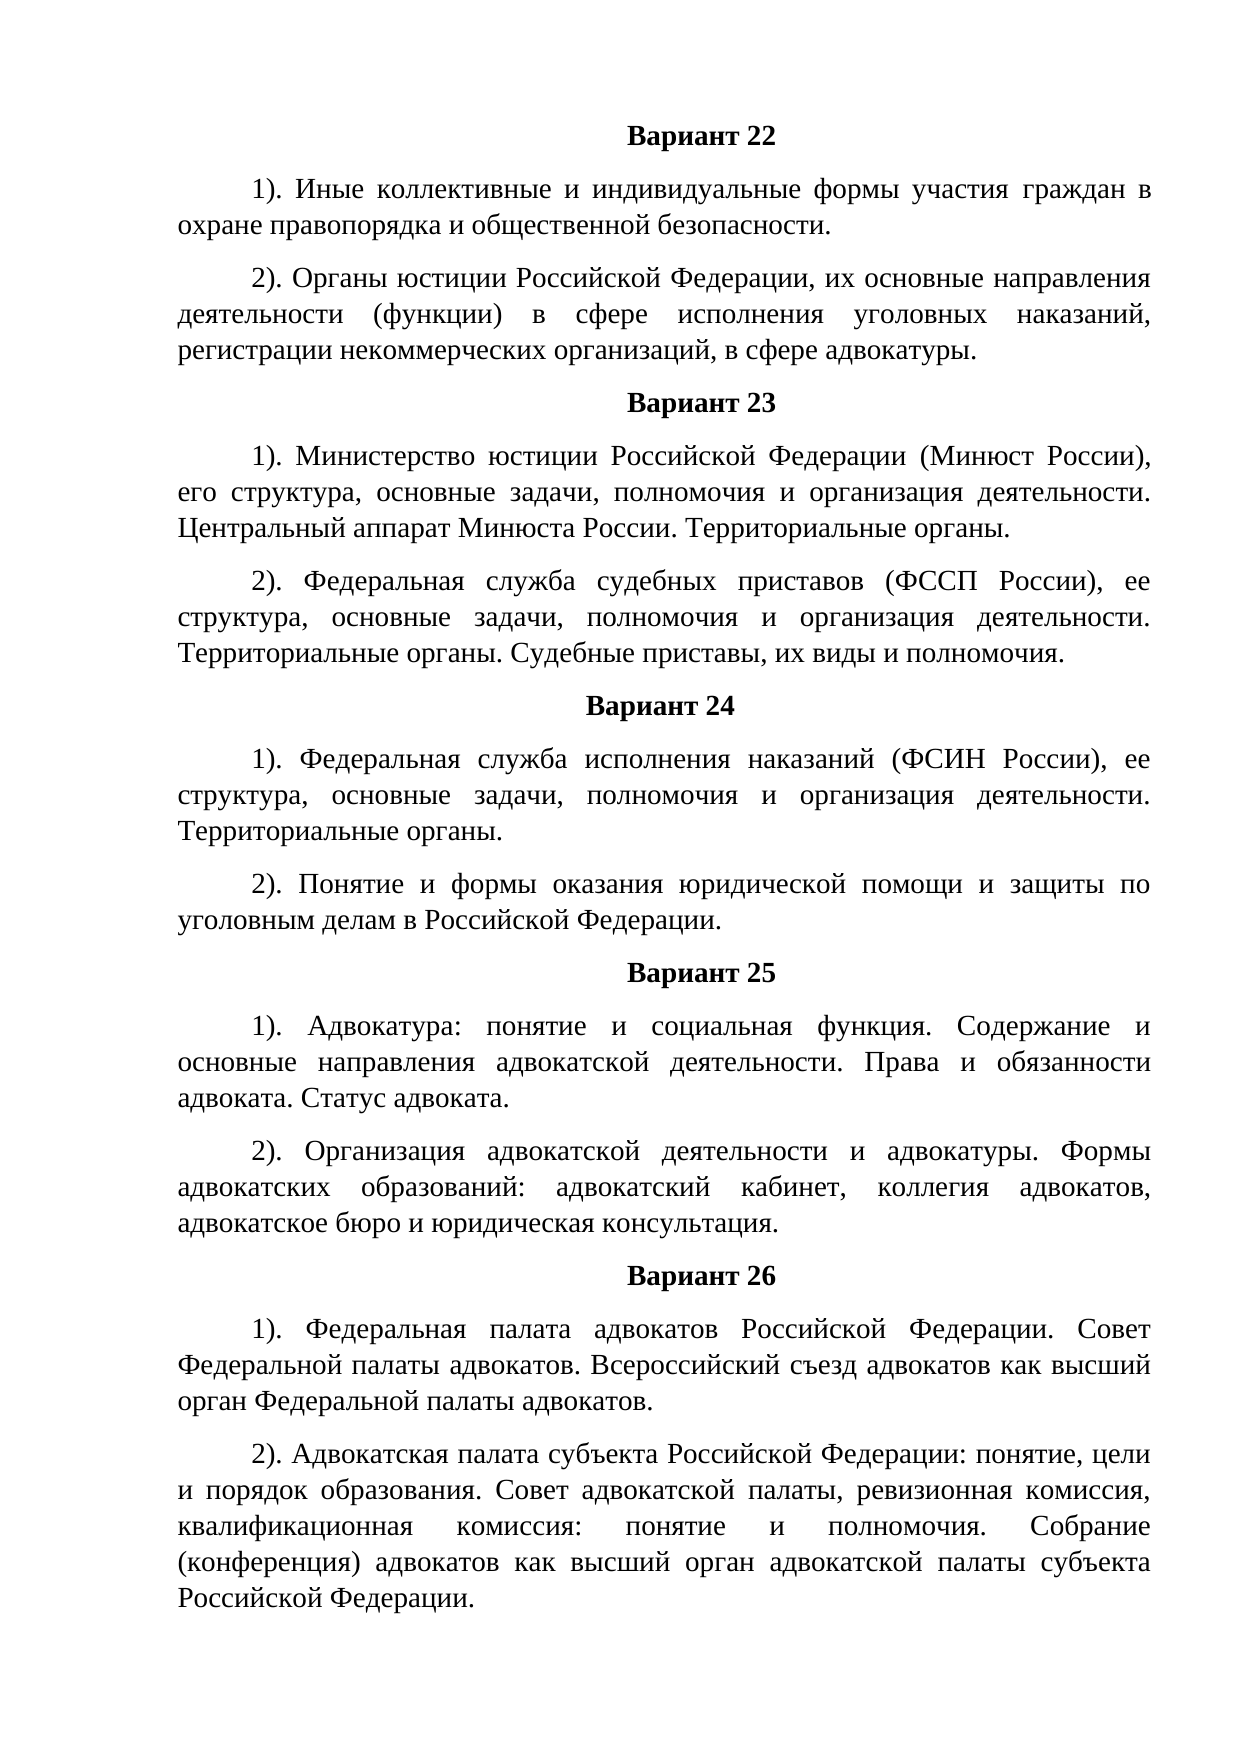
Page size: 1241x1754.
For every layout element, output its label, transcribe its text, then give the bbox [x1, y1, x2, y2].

text Вариант 22 [177, 118, 1152, 152]
text Вариант 25 [177, 955, 1152, 988]
text 1). Федеральная палата адвокатов Российской Федерации. Совет Федеральной палаты адвокатов. Всероссийский съезд адвокатов как высший орган Федеральной палаты адвокатов. [177, 1311, 1152, 1417]
text 2). Федеральная служба судебных приставов (ФССП России), ее структура, основные задачи, полномочия и организация деятельности. Территориальные органы. Судебные приставы, их виды и полномочия. [177, 563, 1152, 669]
text 1). Федеральная служба исполнения наказаний (ФСИН России), ее структура, основные задачи, полномочия и организация деятельности. Территориальные органы. [177, 741, 1152, 847]
text 1). Иные коллективные и индивидуальные формы участия граждан в охране правопорядка и общественной безопасности. [177, 171, 1152, 241]
text 1). Министерство юстиции Российской Федерации (Минюст России), его структура, основные задачи, полномочия и организация деятельности. Центральный аппарат Минюста России. Территориальные органы. [177, 438, 1152, 544]
text Вариант 23 [177, 385, 1152, 418]
text 2). Понятие и формы оказания юридической помощи и защиты по уголовным делам в Российской Федерации. [177, 866, 1152, 936]
text 1). Адвокатура: понятие и социальная функция. Содержание и основные направления адвокатской деятельности. Права и обязанности адвоката. Статус адвоката. [177, 1008, 1152, 1113]
text Вариант 24 [177, 688, 1152, 722]
text 2). Организация адвокатской деятельности и адвокатуры. Формы адвокатских образований: адвокатский кабинет, коллегия адвокатов, адвокатское бюро и юридическая консультация. [177, 1133, 1152, 1239]
text 2). Адвокатская палата субъекта Российской Федерации: понятие, цели и порядок образования. Совет адвокатской палаты, ревизионная комиссия, квалификационная комиссия: понятие и полномочия. Собрание (конференция) адвокатов как высший орган адвокатской палаты субъекта Российской Федерации. [177, 1436, 1152, 1614]
text Вариант 26 [177, 1258, 1152, 1291]
text 2). Органы юстиции Российской Федерации, их основные направления деятельности (функции) в сфере исполнения уголовных наказаний, регистрации некоммерческих организаций, в сфере адвокатуры. [177, 260, 1152, 366]
